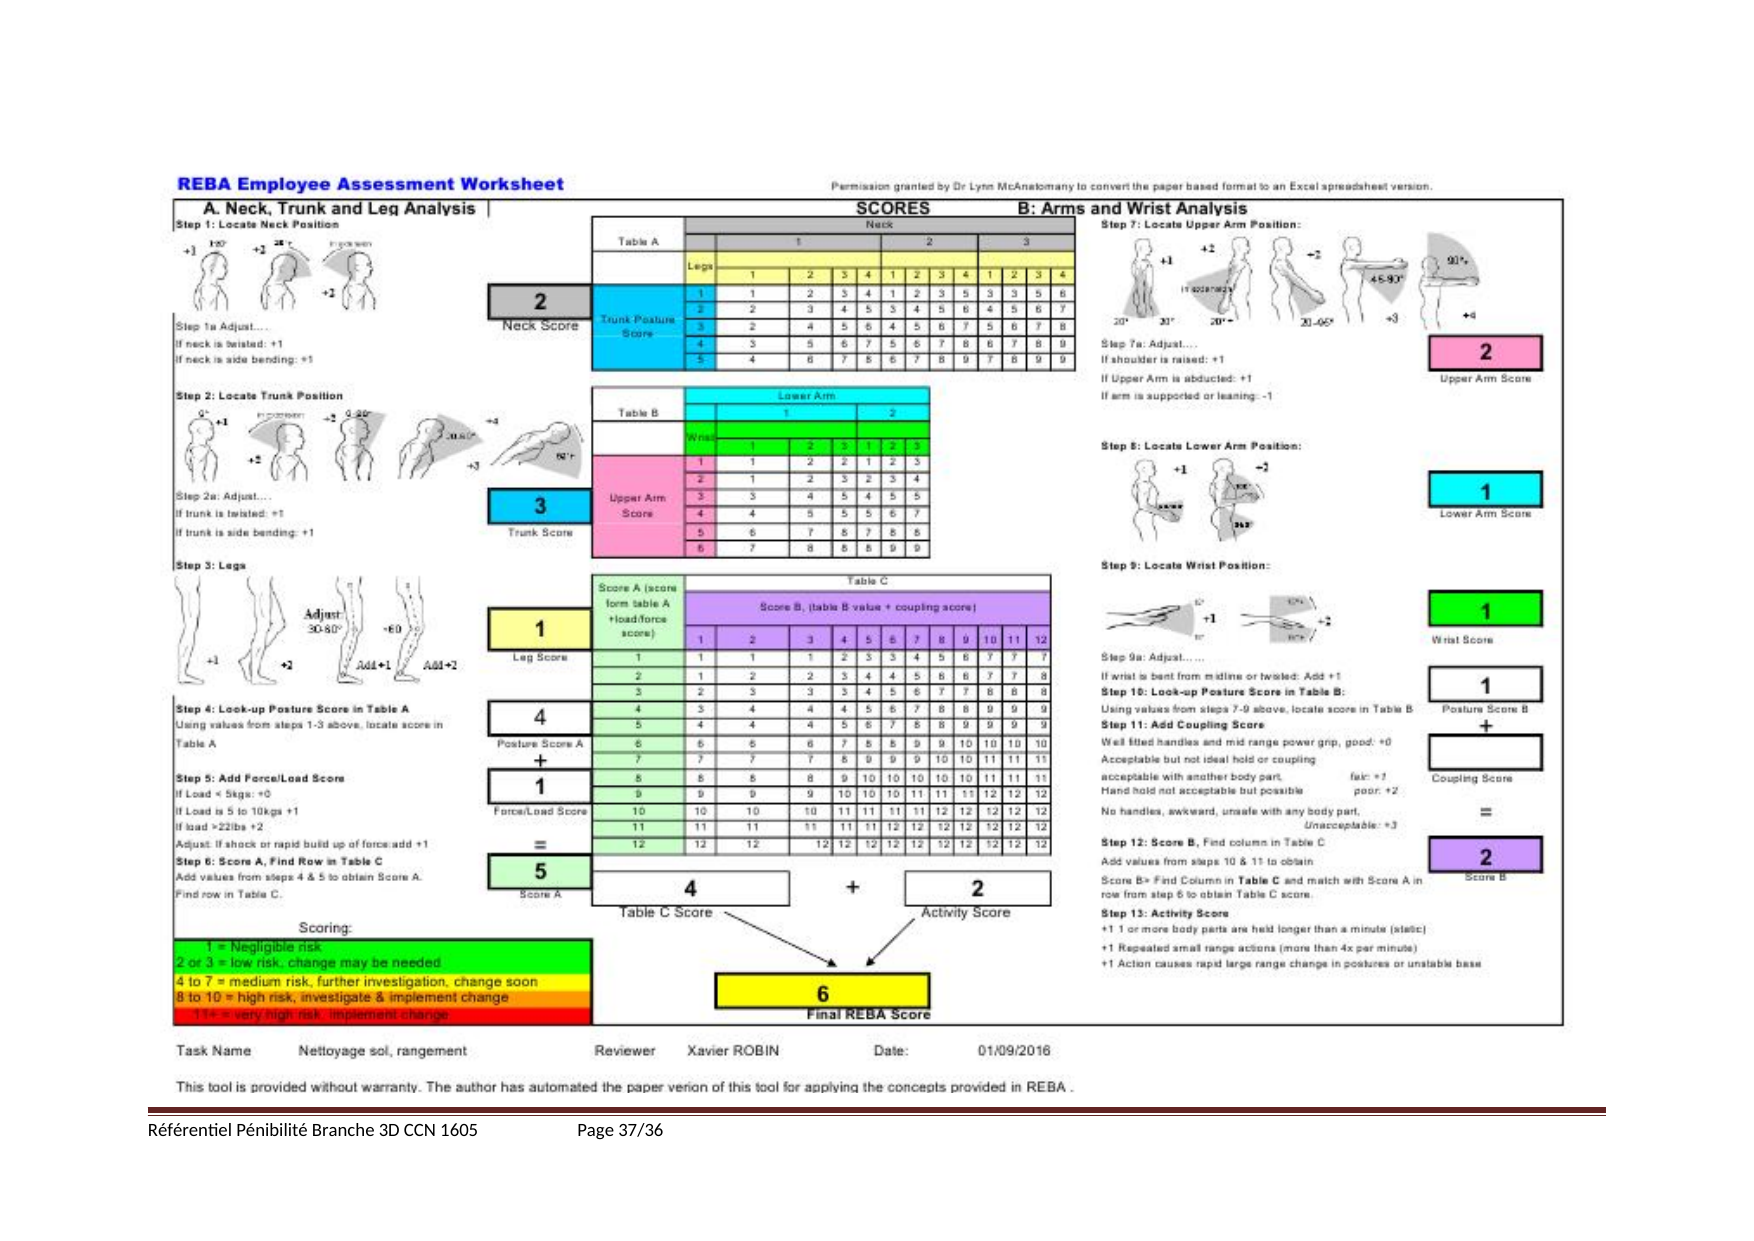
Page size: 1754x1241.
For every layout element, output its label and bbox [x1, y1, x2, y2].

picture [147, 147, 1604, 1093]
